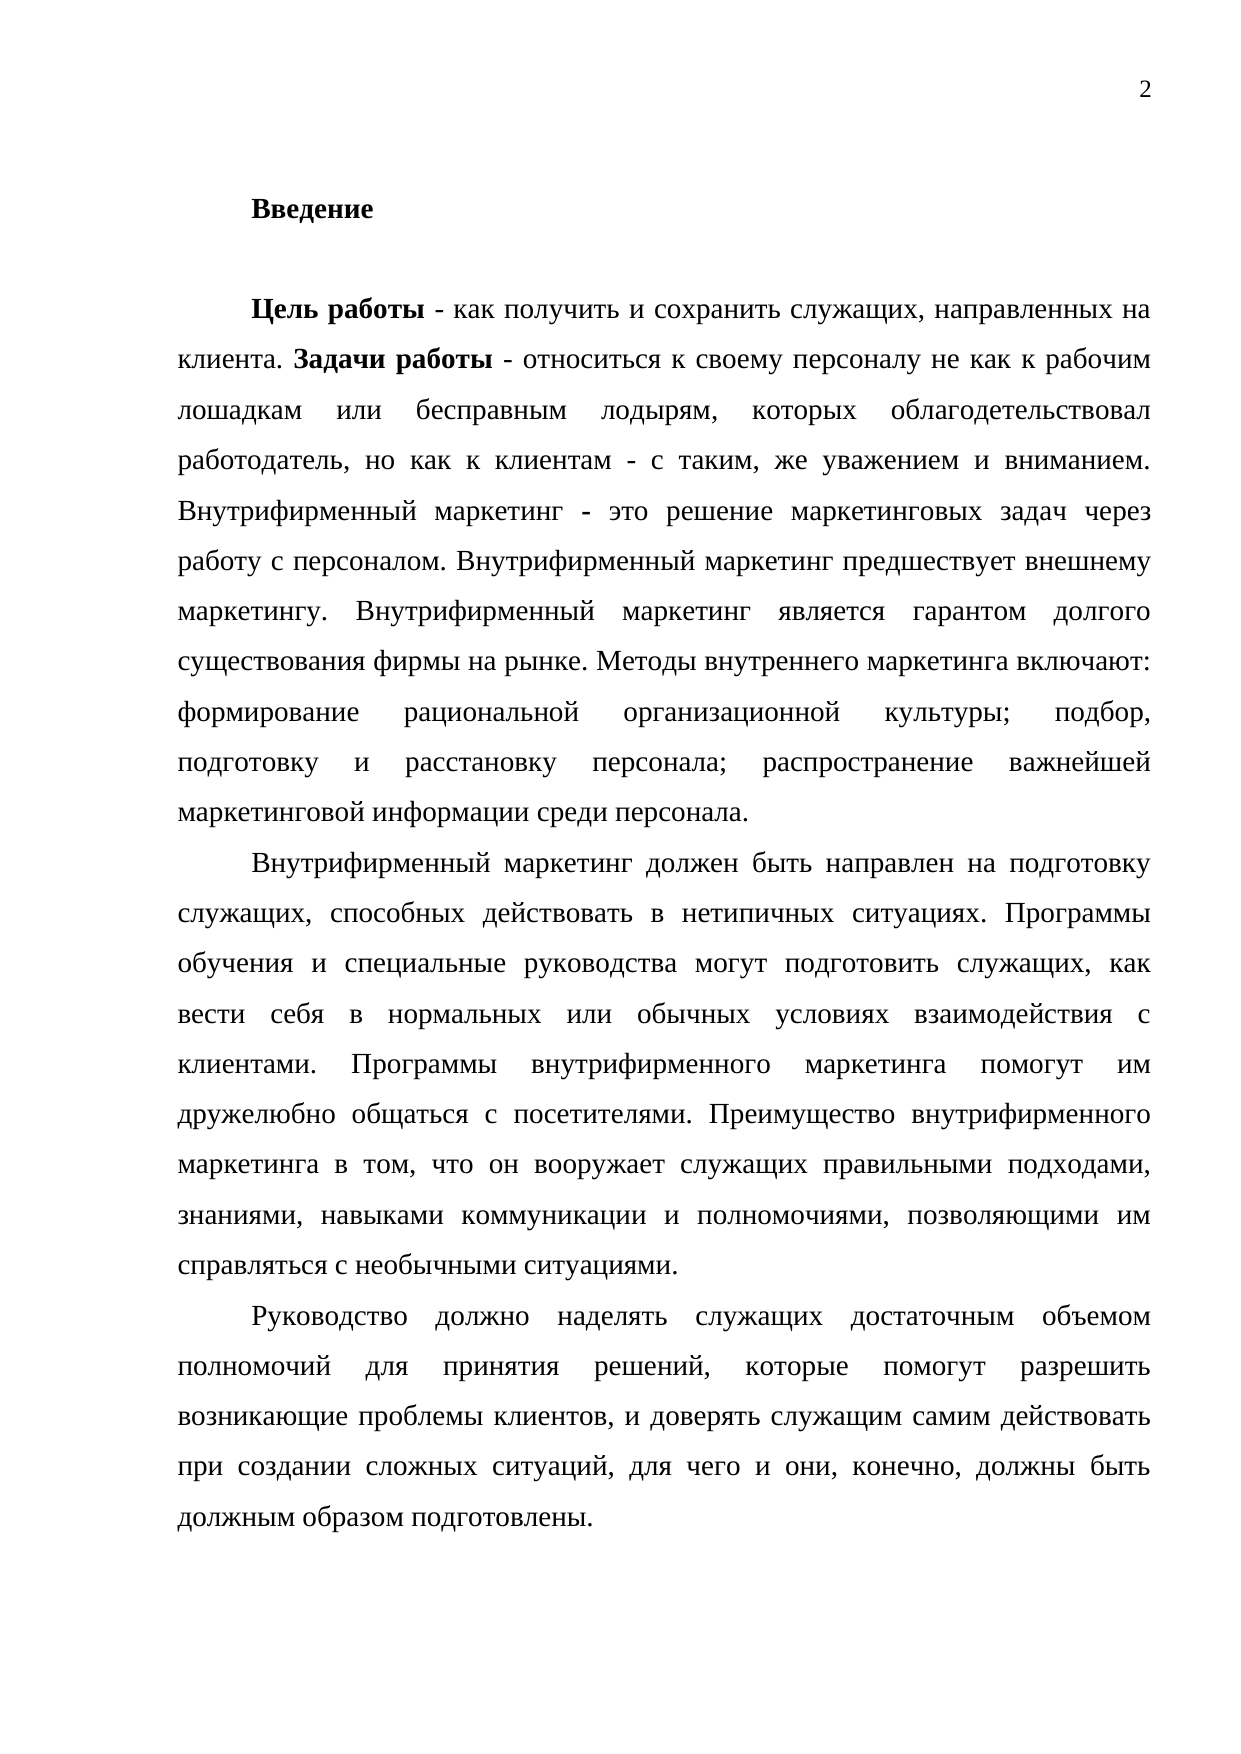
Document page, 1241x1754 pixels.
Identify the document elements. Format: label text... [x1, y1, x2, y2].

text Руководство должно наделять служащих достаточным объемом полномочий для принятия решений, которые помогут разрешить возникающие проблемы клиентов, и доверять служащим самим действовать при создании сложных ситуаций, для чего и они, конечно, должны быть должным образом подготовлены. [177, 1298, 1152, 1532]
text Внутрифирменный маркетинг должен быть направлен на подготовку служащих, способных действовать в нетипичных ситуациях. Программы обучения и специальные руководства могут подготовить служащих, как вести себя в нормальных или обычных условиях взаимодействия с клиентами. Программы внутрифирменного маркетинга помогут им дружелюбно общаться с посетителями. Преимущество внутрифирменного маркетинга в том, что он вооружает служащих правильными подходами, знаниями, навыками коммуникации и полномочиями, позволяющими им справляться с необычными ситуациями. [177, 845, 1152, 1281]
text Цель работы - как получить и сохранить служащих, направленных на клиента. Задачи работы - относиться к своему персоналу не как к рабочим лошадкам или бесправным лодырям, которых облагодетельствовал работодатель, но как к клиентам - с таким, же уважением и вниманием. Внутрифирменный маркетинг - это решение маркетинговых задач через работу с персоналом. Внутрифирменный маркетинг предшествует внешнему маркетингу. Внутрифирменный маркетинг является гарантом долгого существования фирмы на рынке. Методы внутреннего маркетинга включают: формирование рациональной организационной культуры; подбор, подготовку и расстановку персонала; распространение важнейшей маркетинговой информации среди персонала. [177, 291, 1152, 828]
text Введение [177, 191, 1152, 224]
